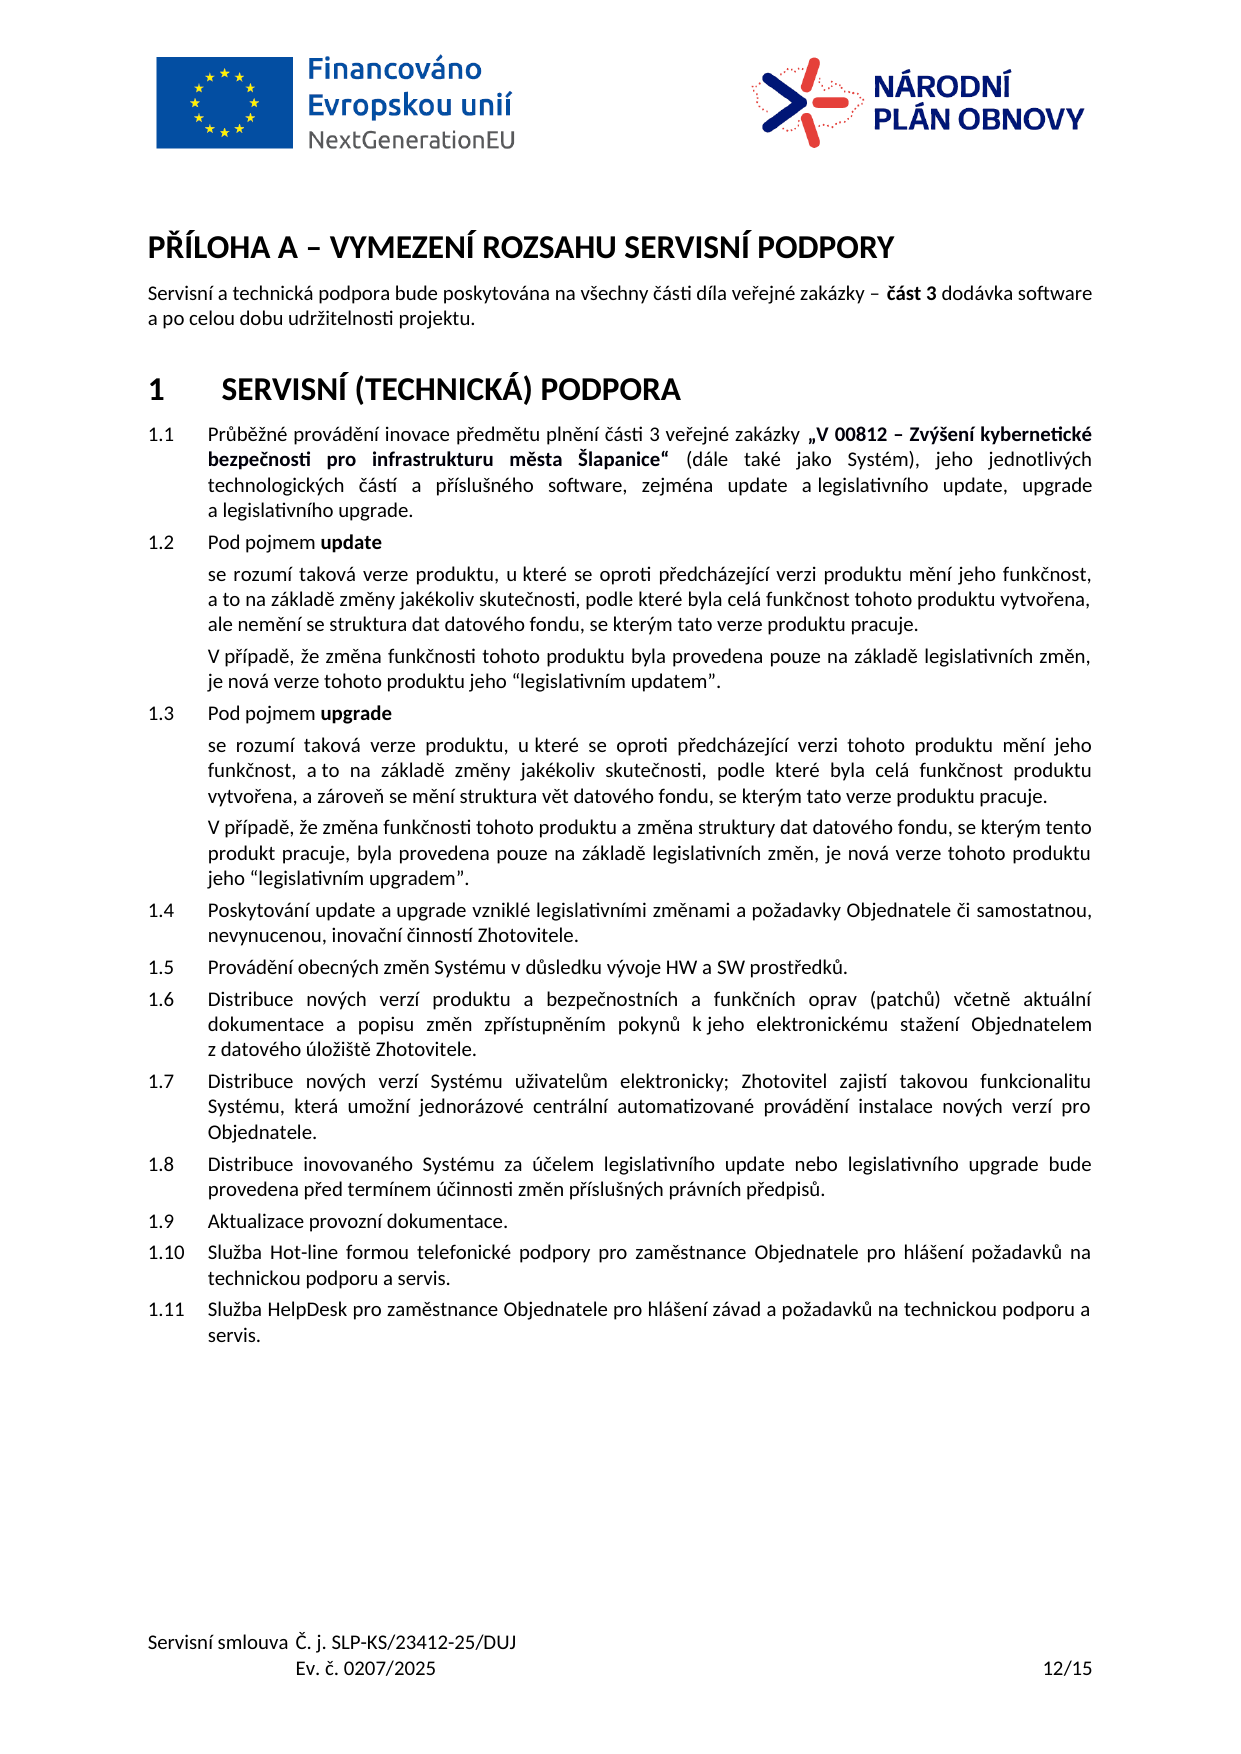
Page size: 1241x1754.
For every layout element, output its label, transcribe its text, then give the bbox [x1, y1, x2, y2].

subtitle Příloha A – Vymezení rozsahu servisní podpory [148, 226, 1093, 267]
subtitle Služba Hot-line formou telefonické podpory pro zaměstnance Objednatele pro hlášení požadavků na technickou podporu a servis. [148, 1239, 1093, 1290]
subtitle Průběžné provádění inovace předmětu plnění části 3 veřejné zakázky „V 00812 – Zvýšení kybernetické bezpečnosti pro infrastrukturu města Šlapanice“ (dále také jako Systém), jeho jednotlivých technologických částí a příslušného software, zejména update a legislativního update, upgrade a legislativního upgrade. [148, 421, 1093, 523]
subtitle servisní (technická) podpora [148, 368, 1093, 409]
subtitle Distribuce inovovaného Systému za účelem legislativního update nebo legislativního upgrade bude provedena před termínem účinnosti změn příslušných právních předpisů. [148, 1151, 1093, 1202]
subtitle Distribuce nových verzí Systému uživatelům elektronicky; Zhotovitel zajistí takovou funkcionalitu Systému, která umožní jednorázové centrální automatizované provádění instalace nových verzí pro Objednatele. [148, 1068, 1093, 1144]
subtitle se rozumí taková verze produktu, u které se oproti předcházející verzi tohoto produktu mění jeho funkčnost, a to na základě změny jakékoliv skutečnosti, podle které byla celá funkčnost produktu vytvořena, a zároveň se mění struktura vět datového fondu, se kterým tato verze produktu pracuje. [208, 732, 1093, 808]
subtitle se rozumí taková verze produktu, u které se oproti předcházející verzi produktu mění jeho funkčnost, a to na základě změny jakékoliv skutečnosti, podle které byla celá funkčnost tohoto produktu vytvořena, ale nemění se struktura dat datového fondu, se kterým tato verze produktu pracuje. [208, 561, 1093, 637]
subtitle Provádění obecných změn Systému v důsledku vývoje HW a SW prostředků. [148, 954, 1093, 979]
subtitle Distribuce nových verzí produktu a bezpečnostních a funkčních oprav (patchů) včetně aktuální dokumentace a popisu změn zpřístupněním pokynů k jeho elektronickému stažení Objednatelem z datového úložiště Zhotovitele. [148, 986, 1093, 1062]
text Servisní a technická podpora bude poskytována na všechny části díla veřejné zakázky – část 3 dodávka software a po celou dobu udržitelnosti projektu. [148, 280, 1093, 331]
subtitle Aktualizace provozní dokumentace. [148, 1208, 1093, 1233]
subtitle V případě, že změna funkčnosti tohoto produktu byla provedena pouze na základě legislativních změn, je nová verze tohoto produktu jeho “legislativním updatem”. [208, 643, 1093, 694]
subtitle Pod pojmem upgrade [148, 700, 1093, 726]
subtitle Služba HelpDesk pro zaměstnance Objednatele pro hlášení závad a požadavků na technickou podporu a servis. [148, 1297, 1093, 1347]
picture [147, 44, 1093, 161]
subtitle V případě, že změna funkčnosti tohoto produktu a změna struktury dat datového fondu, se kterým tento produkt pracuje, byla provedena pouze na základě legislativních změn, je nová verze tohoto produktu jeho “legislativním upgradem”. [208, 814, 1093, 891]
subtitle Pod pojmem update [148, 529, 1093, 554]
subtitle Poskytování update a upgrade vzniklé legislativními změnami a požadavky Objednatele či samostatnou, nevynucenou, inovační činností Zhotovitele. [148, 897, 1093, 948]
